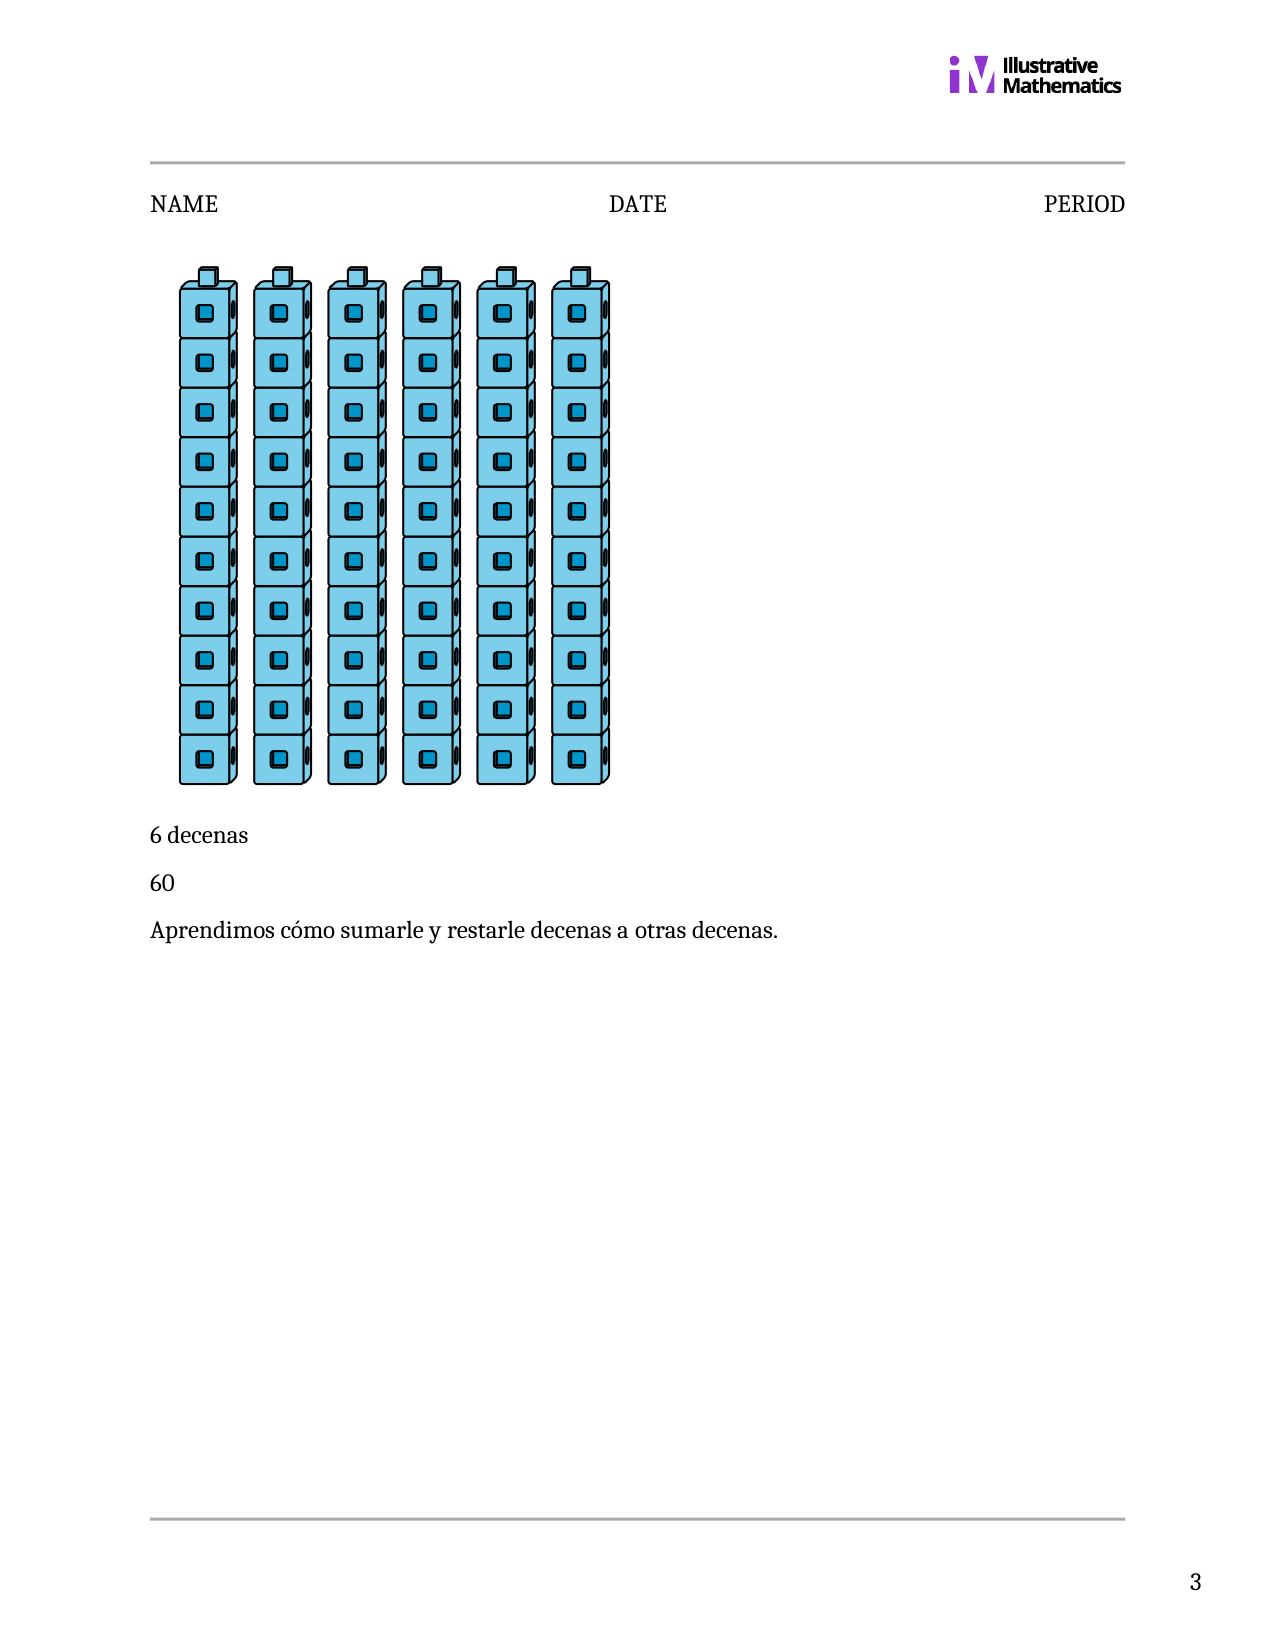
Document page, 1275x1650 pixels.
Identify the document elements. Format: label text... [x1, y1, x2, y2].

picture [168, 247, 657, 803]
picture [949, 55, 1121, 93]
text 6 decenas [150, 821, 1125, 850]
text 60 [150, 869, 1125, 897]
text Aprendimos cómo sumarle y restarle decenas a otras decenas. [150, 916, 1125, 945]
